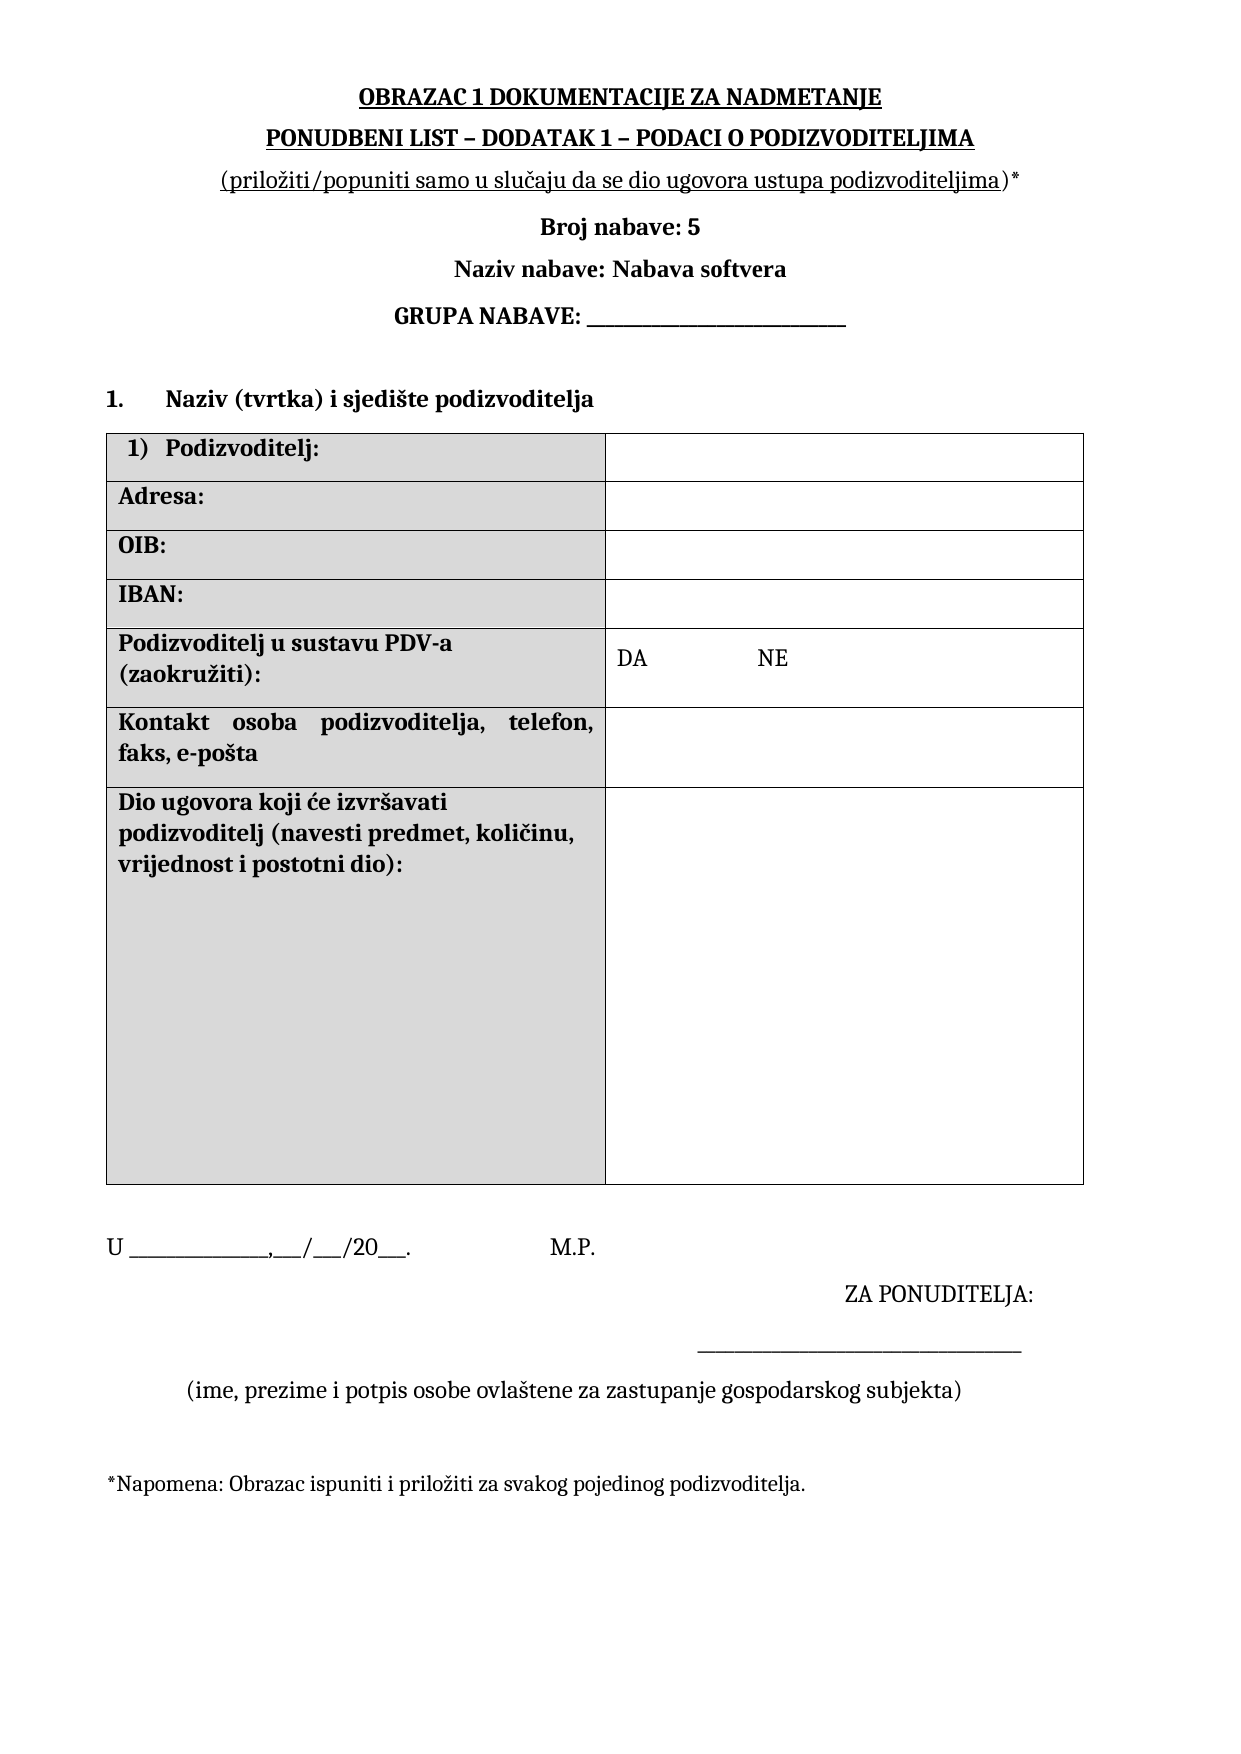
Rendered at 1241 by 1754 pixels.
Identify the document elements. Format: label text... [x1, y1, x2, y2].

text OBRAZAC 1 DOKUMENTACIJE ZA NADMETANJE [106, 83, 1134, 112]
text ZA PONUDITELJA: [106, 1280, 1134, 1309]
text U _______________,___/___/20___. M.P. [106, 1232, 1134, 1261]
text Broj nabave: 5 [106, 213, 1134, 242]
table_cell [606, 788, 1083, 1184]
table_header [606, 434, 1083, 481]
text PONUDBENI LIST – DODATAK 1 – PODACI O PODIZVODITELJIMA [106, 124, 1134, 153]
text ___________________________________ [106, 1328, 1134, 1357]
table_cell Adresa: [107, 482, 605, 530]
text Naziv nabave: Nabava softvera [106, 254, 1134, 283]
table_cell Kontakt osoba podizvoditelja, telefon, faks, e-pošta [107, 708, 605, 787]
table_cell [606, 708, 1083, 787]
table_cell [606, 580, 1083, 627]
table_cell [606, 482, 1083, 530]
table_header Podizvoditelj: [107, 434, 605, 481]
text GRUPA NABAVE: ____________________________ [106, 302, 1134, 331]
text (priložiti/popuniti samo u slučaju da se dio ugovora ustupa podizvoditeljima)* [106, 166, 1134, 194]
text *Napomena: Obrazac ispuniti i priložiti za svakog pojedinog podizvoditelja. [106, 1471, 1134, 1497]
table_cell Dio ugovora koji će izvršavati podizvoditelj (navesti predmet, količinu, vrijednost i postotni dio): [107, 788, 605, 1184]
table_cell DA NE [606, 629, 1083, 707]
table_cell IBAN: [107, 580, 605, 627]
text (ime, prezime i potpis osobe ovlaštene za zastupanje gospodarskog subjekta) [106, 1376, 1134, 1404]
list Naziv (tvrtka) i sjedište podizvoditelja [106, 385, 1134, 413]
table_cell [606, 531, 1083, 579]
table_cell Podizvoditelj u sustavu PDV-a (zaokružiti): [107, 629, 605, 707]
table_cell OIB: [107, 531, 605, 579]
